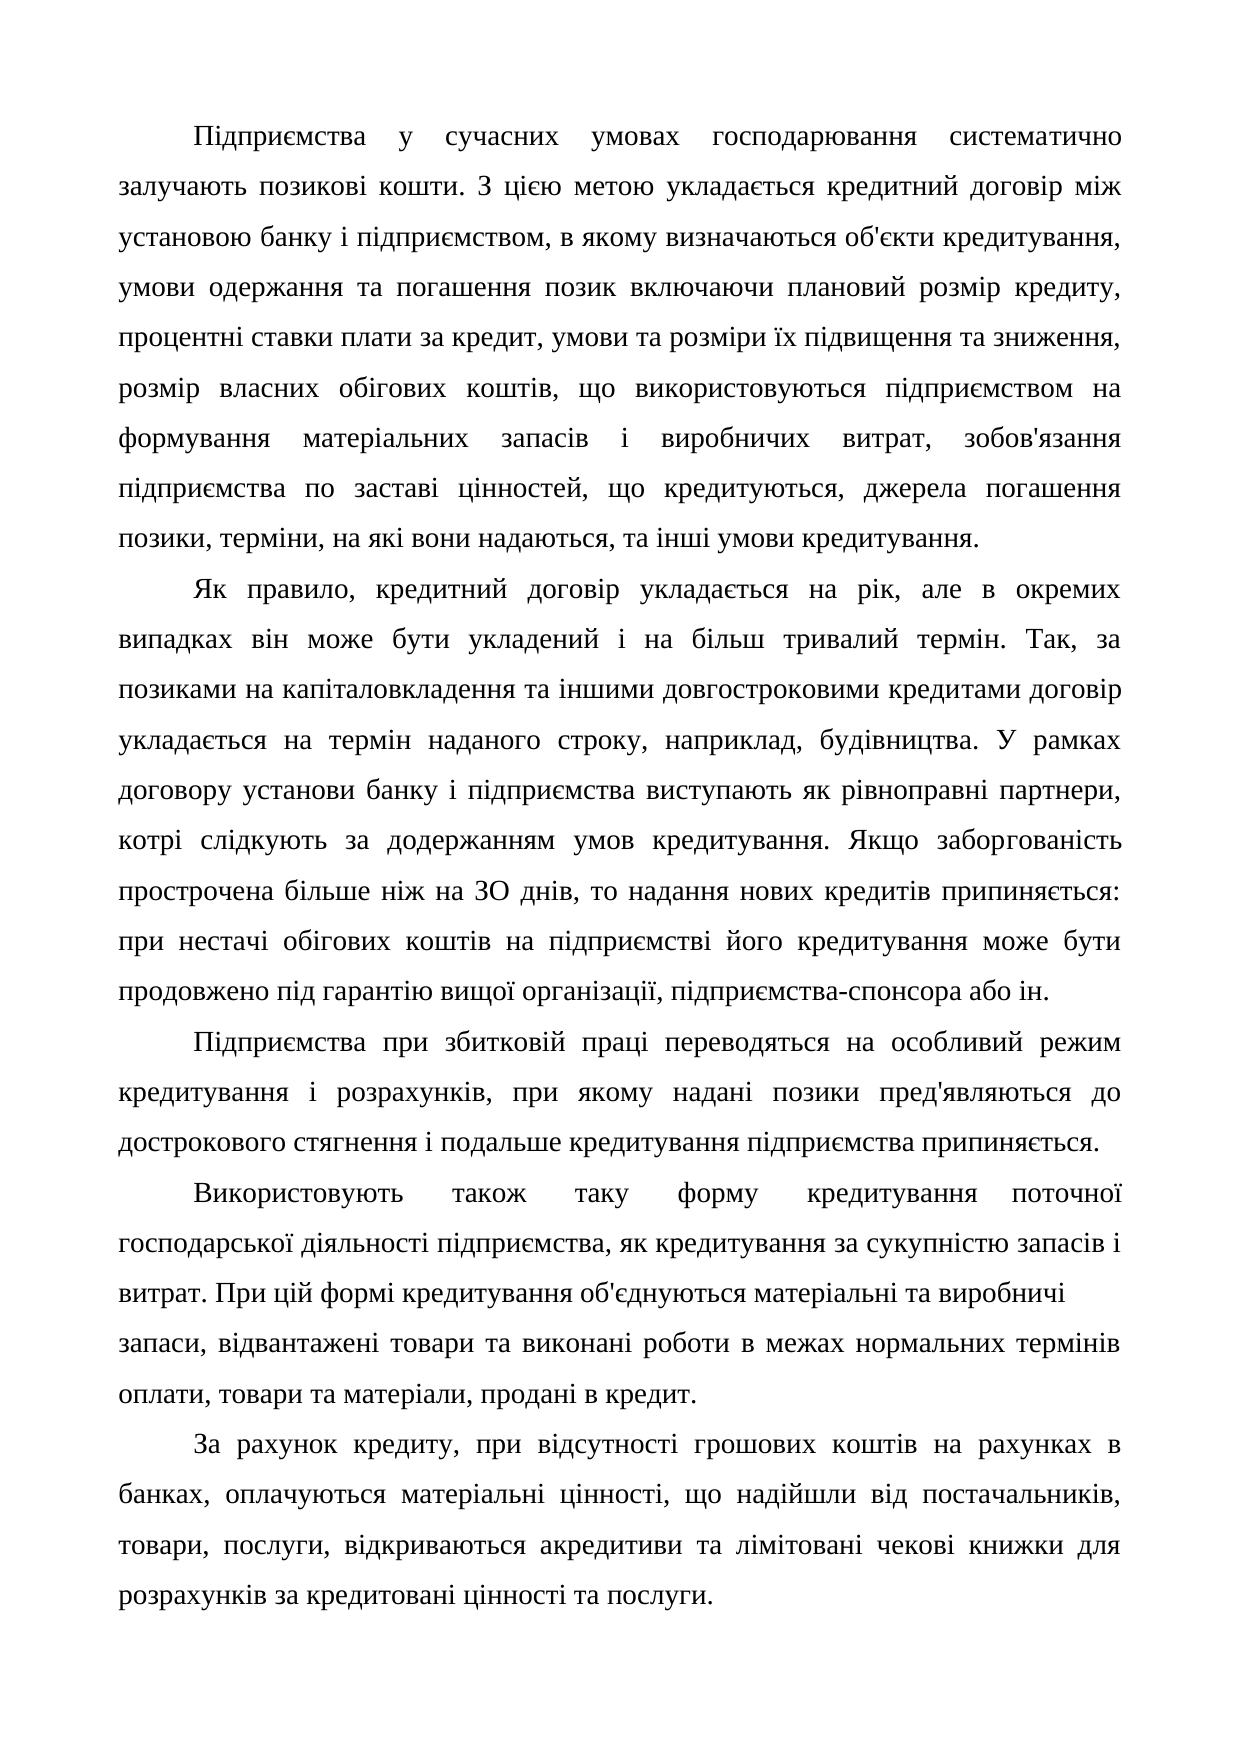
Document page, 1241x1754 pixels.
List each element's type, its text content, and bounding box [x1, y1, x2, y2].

text Використовують також таку форму кредитування поточної господарської діяльності підприємства, як кредитування за сукупністю запасів і витрат. При цій формі кредитування об'єднуються матеріальні та виробничі [118, 1175, 1122, 1309]
text Як правило, кредитний договір укладається на рік, але в окремих випадках він може бути укладений і на більш тривалий термін. Так, за позиками на капіталовкладення та іншими довгостроковими кредитами договір укладається на термін наданого строку, наприклад, будівництва. У рамках договору установи банку і підприємства виступають як рівноправні партнери, котрі слідкують за додержанням умов кредитування. Якщо заборгованість прострочена більше ніж на ЗО днів, то надання нових кредитів припиняється: при нестачі обігових коштів на підприємстві його кредитування може бути продовжено під гарантію вищої організації, підприємства-спонсора або ін. [118, 571, 1122, 1007]
text Підприємства у сучасних умовах господарювання систематично залучають позикові кошти. З цією метою укладається кредитний договір між установою банку і підприємством, в якому визначаються об'єкти кредитування, умови одержання та погашення позик включаючи плановий розмір кредиту, процентні ставки плати за кредит, умови та розміри їх підвищення та зниження, розмір власних обігових коштів, що використовуються підприємством на формування матеріальних запасів і виробничих витрат, зобов'язання підприємства по заставі цінностей, що кредитуються, джерела погашення позики, терміни, на які вони надаються, та інші умови кредитування. [118, 118, 1122, 554]
text Підприємства при збитковій праці переводяться на особливий режим кредитування і розрахунків, при якому надані позики пред'являються до дострокового стягнення і подальше кредитування підприємства припиняється. [118, 1024, 1122, 1158]
text За рахунок кредиту, при відсутності грошових коштів на рахунках в банках, оплачуються матеріальні цінності, що надійшли від постачальників, товари, послуги, відкриваються акредитиви та лімітовані чекові книжки для розрахунків за кредитовані цінності та послуги. [118, 1426, 1122, 1611]
text запаси, відвантажені товари та виконані роботи в межах нормальних термінів оплати, товари та матеріали, продані в кредит. [118, 1326, 1122, 1409]
